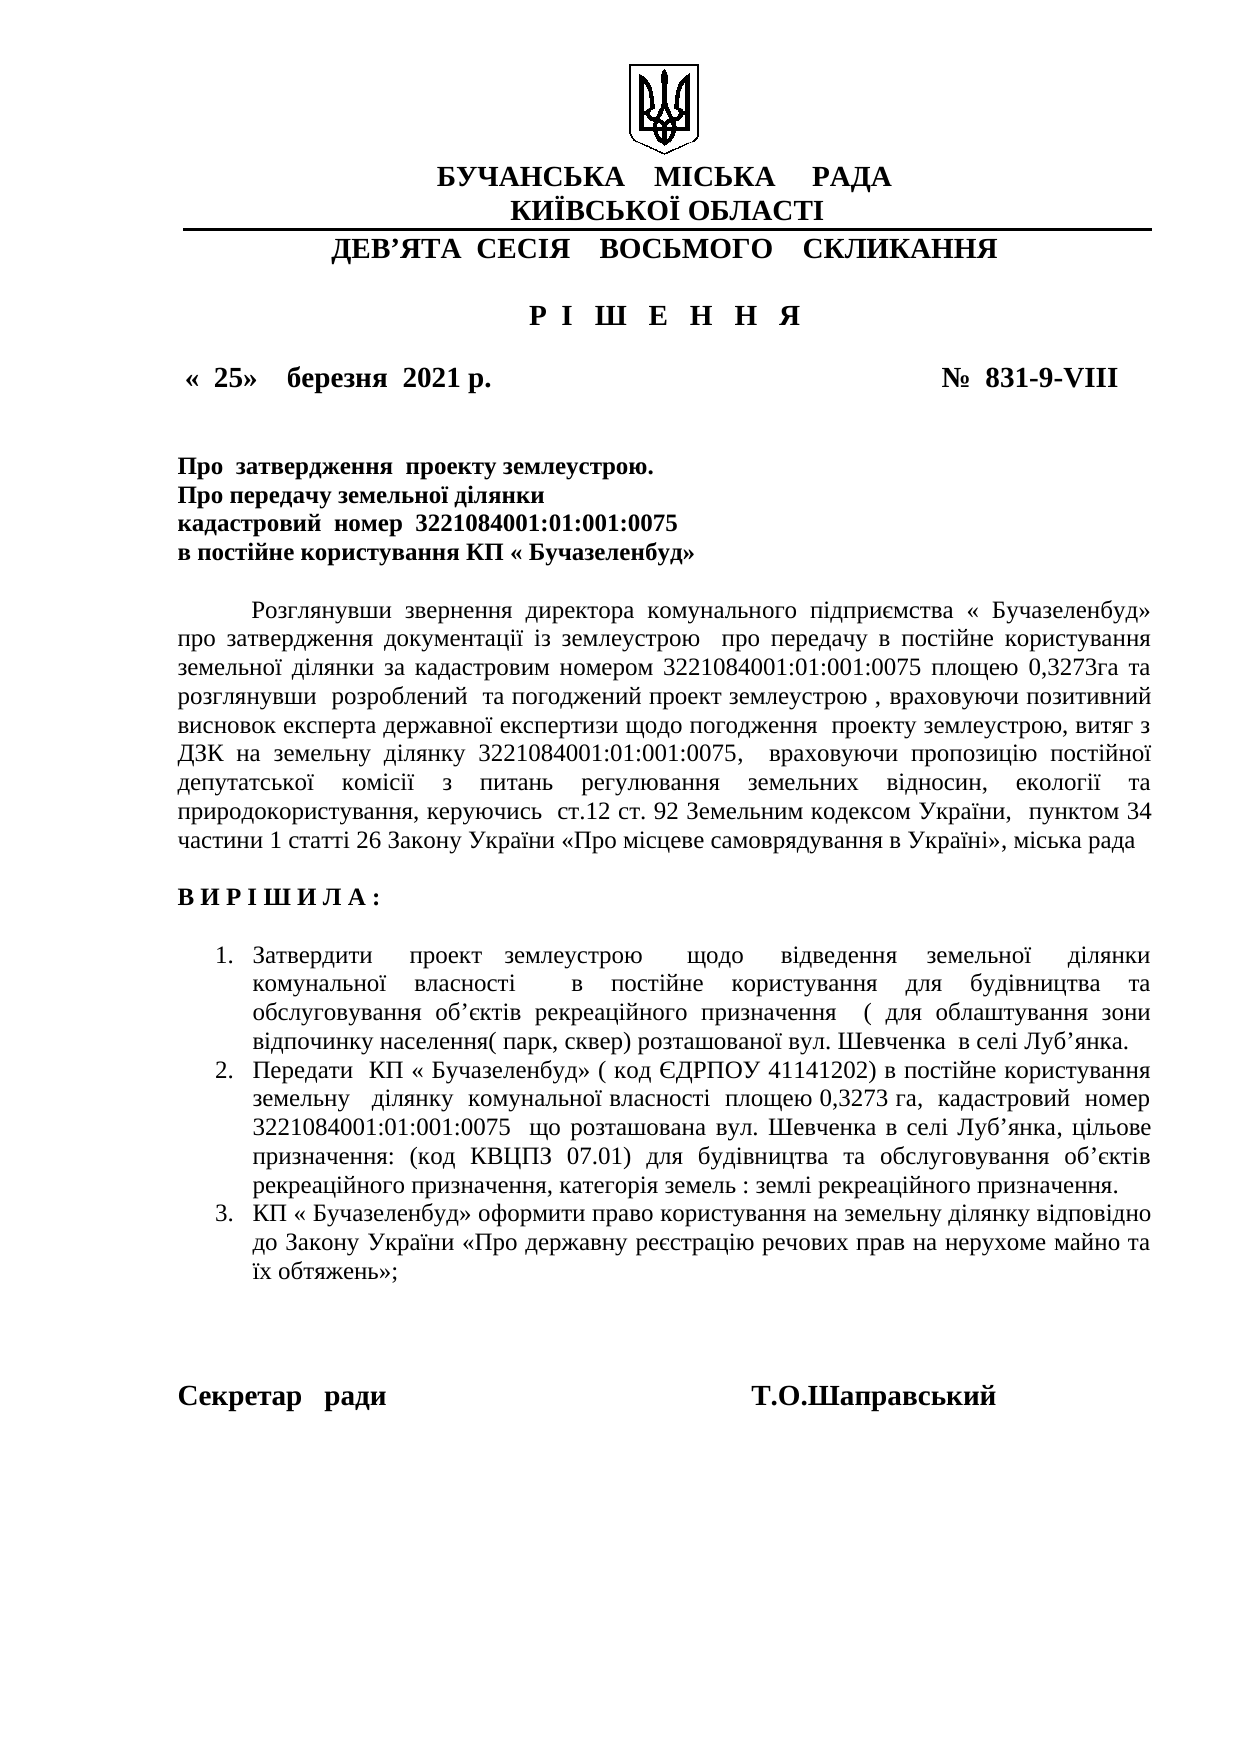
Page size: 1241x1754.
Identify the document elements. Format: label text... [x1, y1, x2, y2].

subtitle « 25» березня 2021 р. № 831-9-VIII [177, 360, 1152, 393]
text Розглянувши звернення директора комунального підприємства « Бучазеленбуд» про затвердження документації із землеустрою про передачу в постійне користування земельної ділянки за кадастровим номером 3221084001:01:001:0075 площею 0,3273га та розглянувши розроблений та погоджений проект землеустрою , враховуючи позитивний висновок експерта державної експертизи щодо погодження проекту землеустрою, витяг з ДЗК на земельну ділянку 3221084001:01:001:0075, враховуючи пропозицію постійної депутатської комісії з питань регулювання земельних відносин, екології та природокористування, керуючись ст.12 ст. 92 Земельним кодексом України, пунктом 34 частини 1 статті 26 Закону України «Про місцеве самоврядування в Україні», міська рада [177, 595, 1152, 853]
text ДЕВ’ЯТА СЕСІЯ ВОСЬМОГО СКЛИКАННЯ [177, 231, 1152, 265]
text Про передачу земельної ділянки [177, 480, 1152, 508]
text Про затвердження проекту землеустрою. [177, 451, 1152, 480]
text Секретар ради Т.О.Шаправський [177, 1378, 1152, 1411]
text кадастровий номер 3221084001:01:001:0075 [177, 508, 1152, 537]
subtitle Р І Ш Е Н Н Я [177, 298, 1152, 332]
list Передати КП « Бучазеленбуд» ( код ЄДРПОУ 41141202) в постійне користування земельну ділянку комунальної власності площею 0,3273 га, кадастровий номер 3221084001:01:001:0075 що розташована вул. Шевченка в селі Луб’янка, цільове призначення: (код КВЦПЗ 07.01) для будівництва та обслуговування об’єктів рекреаційного призначення, категорія земель : землі рекреаційного призначення. [215, 1055, 1152, 1198]
text в постійне користування КП « Бучазеленбуд» [177, 537, 1152, 566]
text БУЧАНСЬКА МІСЬКА РАДА [177, 159, 1152, 193]
text В И Р І Ш И Л А : [177, 882, 1152, 911]
list КП « Бучазеленбуд» оформити право користування на земельну ділянку відповідно до Закону України «Про державну реєстрацію речових прав на нерухоме майно та їх обтяжень»; [215, 1198, 1152, 1285]
subtitle КИЇВСЬКОЇ ОБЛАСТІ [183, 193, 1152, 228]
list Затвердити проект землеустрою щодо відведення земельної ділянки комунальної власності в постійне користування для будівництва та обслуговування об’єктів рекреаційного призначення ( для облаштування зони відпочинку населення( парк, сквер) розташованої вул. Шевченка в селі Луб’янка. [215, 940, 1152, 1055]
